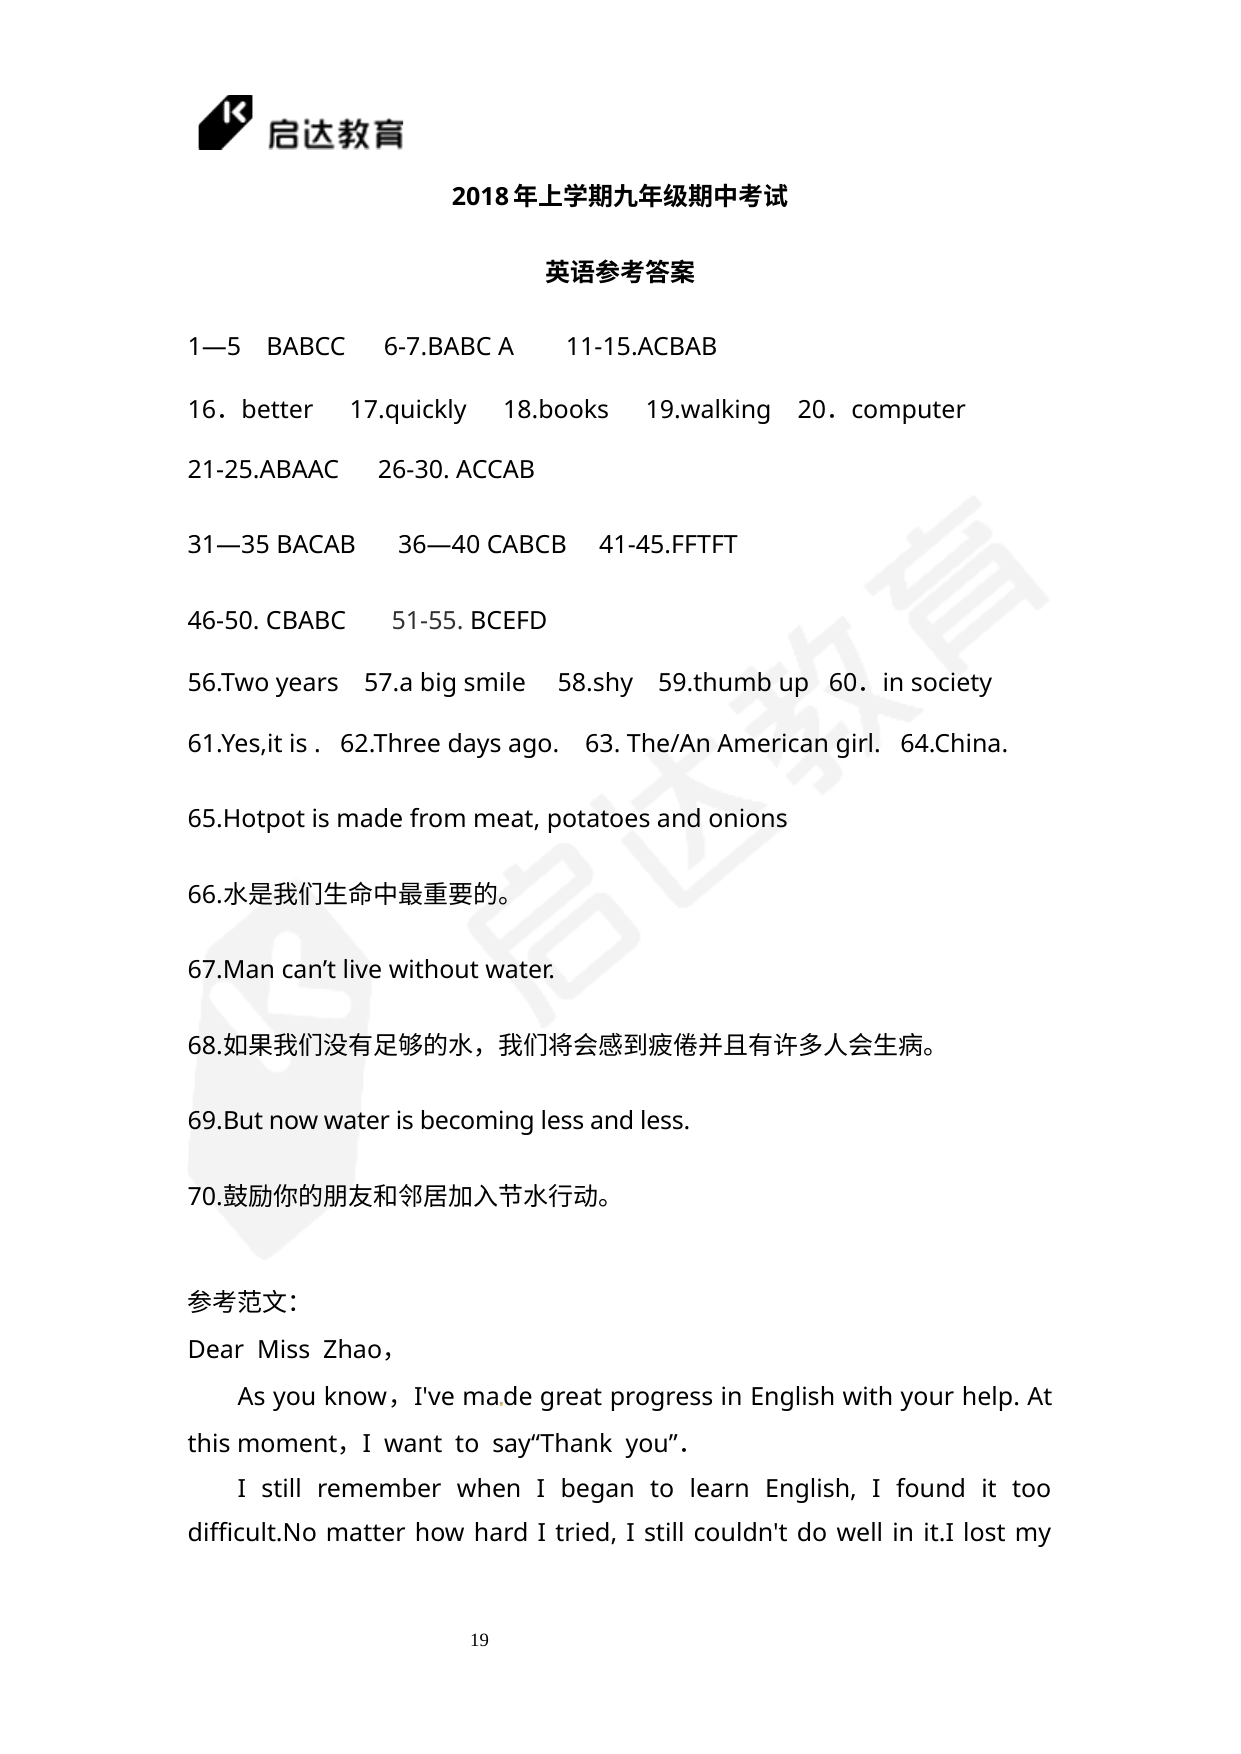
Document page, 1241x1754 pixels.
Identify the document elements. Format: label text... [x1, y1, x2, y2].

text As you know，I've made great progress in English with your help. At this moment，I want to say“Thank you”． [187, 1377, 1053, 1460]
text 66.水是我们生命中最重要的。 [187, 860, 1053, 925]
text 46-50. CBABC 51-55. BCEFD [187, 588, 1053, 653]
picture [198, 95, 404, 150]
text 1—5 BABCC 6-7.BABC A 11-15.ACBAB [187, 314, 1053, 379]
text 61.Yes,it is . 62.Three days ago. 63. The/An American girl. 64.China. [187, 710, 1053, 775]
text 参考范文： [187, 1282, 1053, 1319]
text 16．better 17.quickly 18.books 19.walking 20．computer [187, 389, 1053, 426]
text 31—35 BACAB 36—40 CABCB 41-45.FFTFT [187, 512, 1053, 577]
text 70.鼓励你的朋友和邻居加入节水行动。 [187, 1162, 1053, 1227]
text 56.Two years 57.a big smile 58.shy 59.thumb up 60．in society [187, 663, 1053, 699]
text 65.Hotpot is made from meat, potatoes and onions [187, 785, 1053, 850]
text Dear Miss Zhao， [187, 1329, 1053, 1366]
text 68.如果我们没有足够的水，我们将会感到疲倦并且有许多人会生病。 [187, 1011, 1053, 1076]
text 69.But now water is becoming less and less. [187, 1087, 1053, 1152]
text 2018年上学期九年级期中考试 [187, 162, 1053, 227]
text 英语参考答案 [187, 238, 1053, 303]
text 21-25.ABAAC 26-30. ACCAB [187, 437, 1053, 502]
text 67.Man can’t live without water. [187, 936, 1053, 1001]
